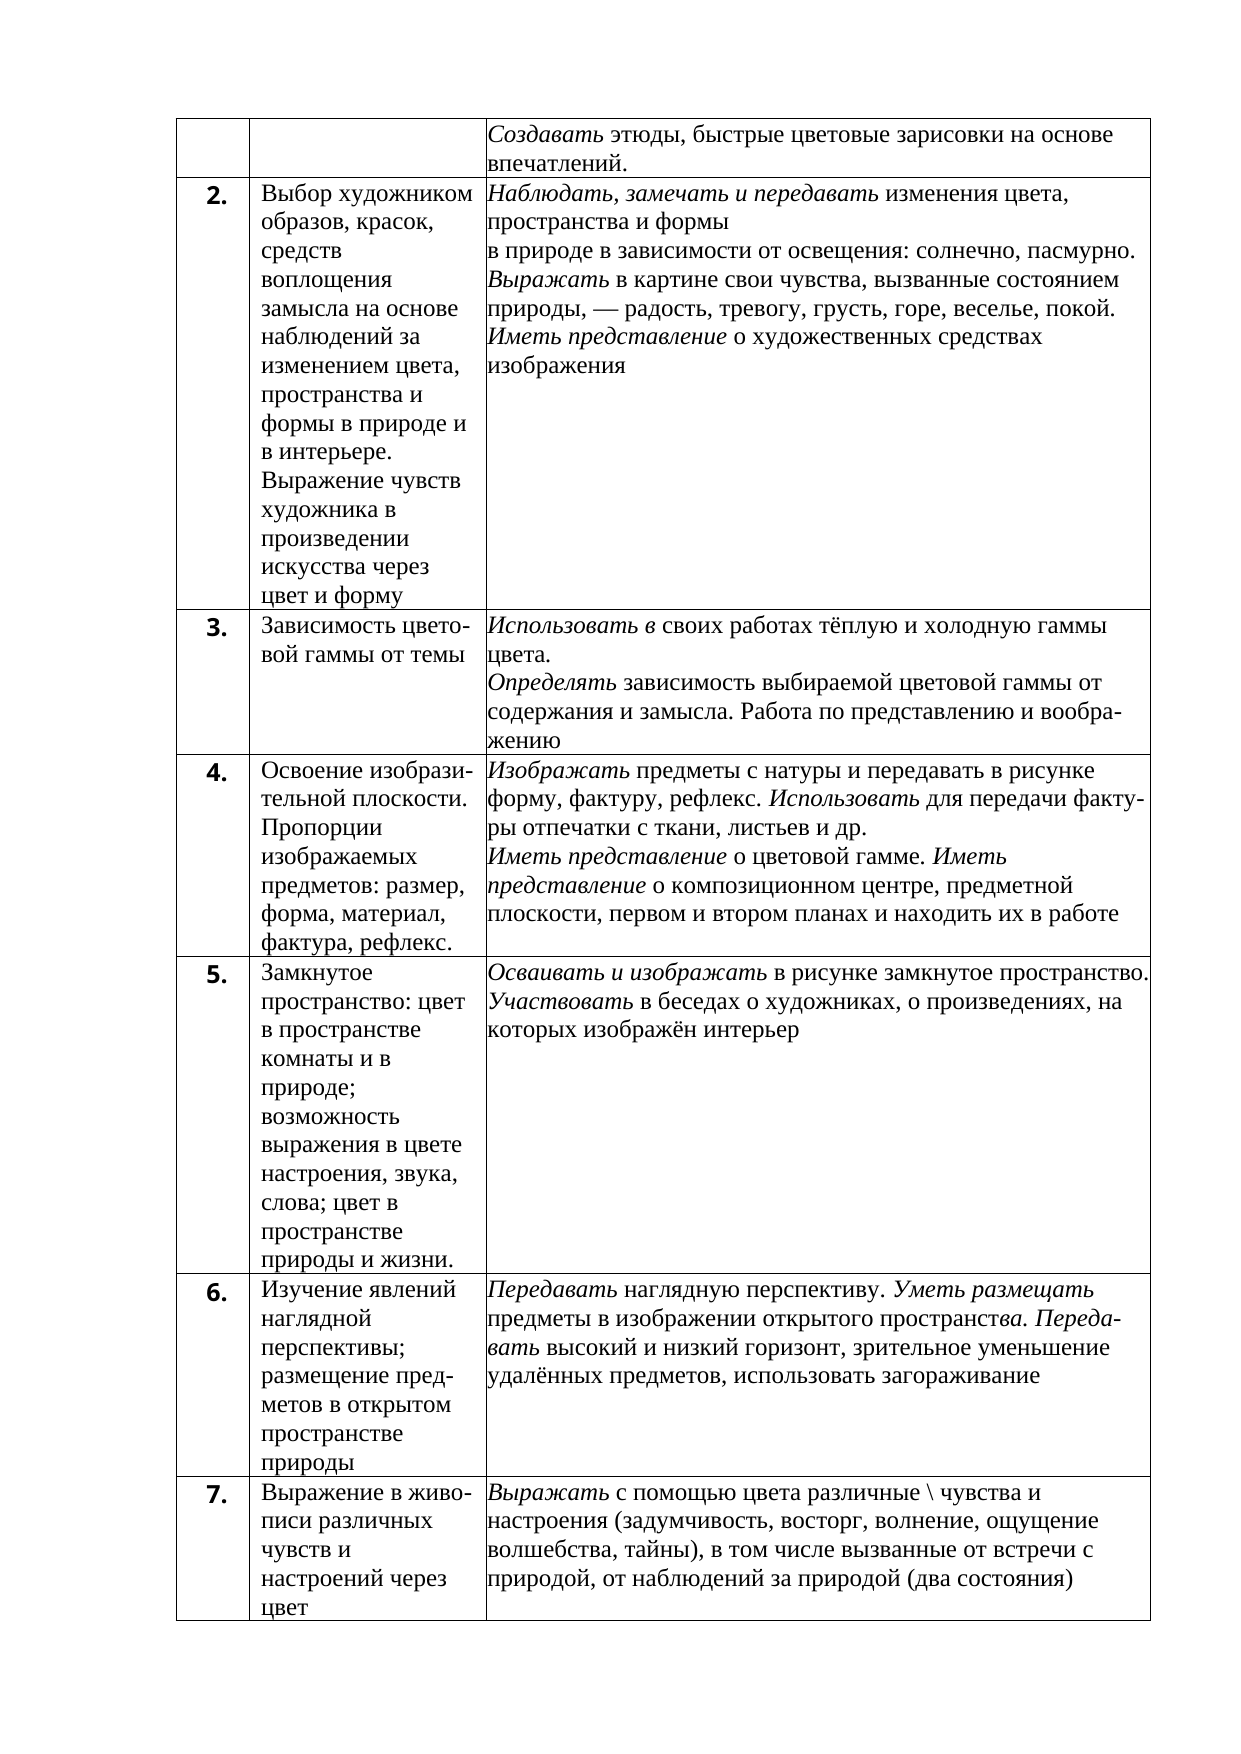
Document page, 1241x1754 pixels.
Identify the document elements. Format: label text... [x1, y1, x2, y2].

table_cell Изучение явлений наглядной перспективы; размещение предметов в открытом пространстве природы [250, 1274, 486, 1476]
table_cell [177, 610, 249, 754]
table_cell [177, 1477, 249, 1620]
table_cell Замкнутое пространство: цвет в пространстве комнаты и в природе; возможность выражения в цвете настроения, звука, слова; цвет в пространстве природы и жизни. [250, 957, 486, 1273]
table_cell Освоение изобразительной плоскости. Пропорции изображаемых предметов: размер, форма, материал, фактура, рефлекс. [250, 755, 486, 956]
table_cell Передавать наглядную перспективу. Уметь размещать предметы в изображении открытого пространства. Передавать высокий и низкий горизонт, зрительное уменьшение удалённых предметов, использовать загораживание [487, 1274, 1150, 1476]
table_cell Выражение в живописи различных чувств и настроений через цвет [250, 1477, 486, 1620]
table_cell [177, 1274, 249, 1476]
table_cell Использовать в своих работах тёплую и холодную гаммы цвета. Определять зависимость выбираемой цветовой гаммы от содержания и замысла. Работа по представлению и воображению [487, 610, 1150, 754]
table_cell [177, 178, 249, 609]
table_cell Осваивать и изображать в рисунке замкнутое пространство. Участвовать в беседах о художниках, о произведениях, на которых изображён интерьер [487, 957, 1150, 1273]
table_cell [177, 957, 249, 1273]
table_cell Выражать с помощью цвета различные \ чувства и настроения (задумчивость, восторг, волнение, ощущение волшебства, тайны), в том числе вызванные от встречи с природой, от наблюдений за природой (два состояния) [487, 1477, 1150, 1620]
table_cell Наблюдать, замечать и передавать изменения цвета, пространства и формы в природе в зависимости от освещения: солнечно, пасмурно. Выражать в картине свои чувства, вызванные состоянием природы, — радость, тревогу, грусть, горе, веселье, покой. Иметь представление о художественных средствах изображения [487, 178, 1150, 609]
table_cell Выбор художником образов, красок, средств воплощения замысла на основе наблюдений за изменением цвета, пространства и формы в природе и в интерьере. Выражение чувств художника в произведении искусства через цвет и форму [250, 178, 486, 609]
table_cell Изображать предметы с натуры и передавать в рисунке форму, фактуру, рефлекс. Использовать для передачи фактуры отпечатки с ткани, листьев и др. Иметь представление о цветовой гамме. Иметь представление о композиционном центре, предметной плоскости, первом и втором планах и находить их в работе [487, 755, 1150, 956]
table_cell [177, 119, 249, 177]
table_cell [250, 119, 486, 177]
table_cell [487, 119, 1150, 177]
table_cell Зависимость цветовой гаммы от темы [250, 610, 486, 754]
table_cell [177, 755, 249, 956]
